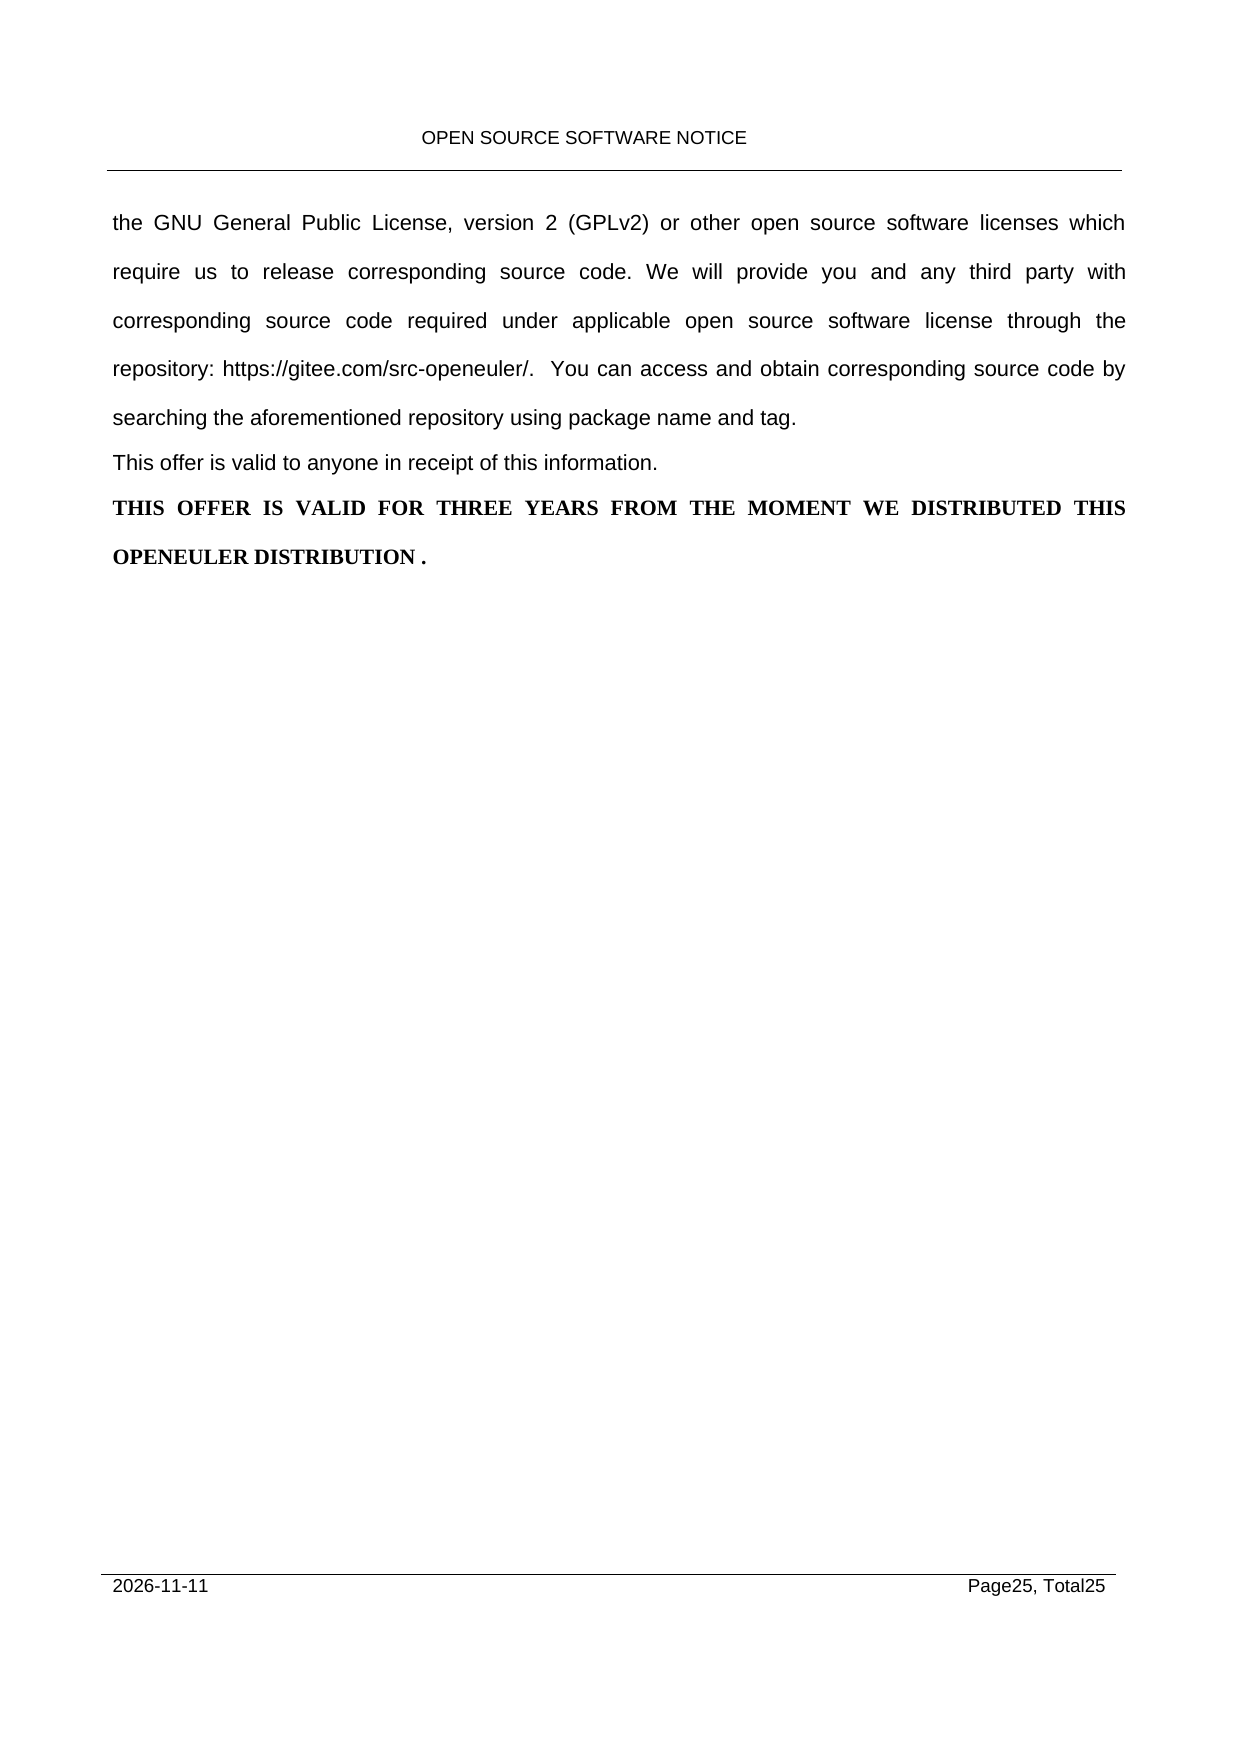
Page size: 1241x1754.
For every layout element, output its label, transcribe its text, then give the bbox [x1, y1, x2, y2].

text THIS OFFER IS VALID FOR THREE YEARS FROM THE MOMENT WE DISTRIBUTED THIS OPENEULER DISTRIBUTION . [112, 492, 1128, 573]
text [112, 206, 1128, 434]
text This offer is valid to anyone in receipt of this information. [112, 446, 1128, 479]
